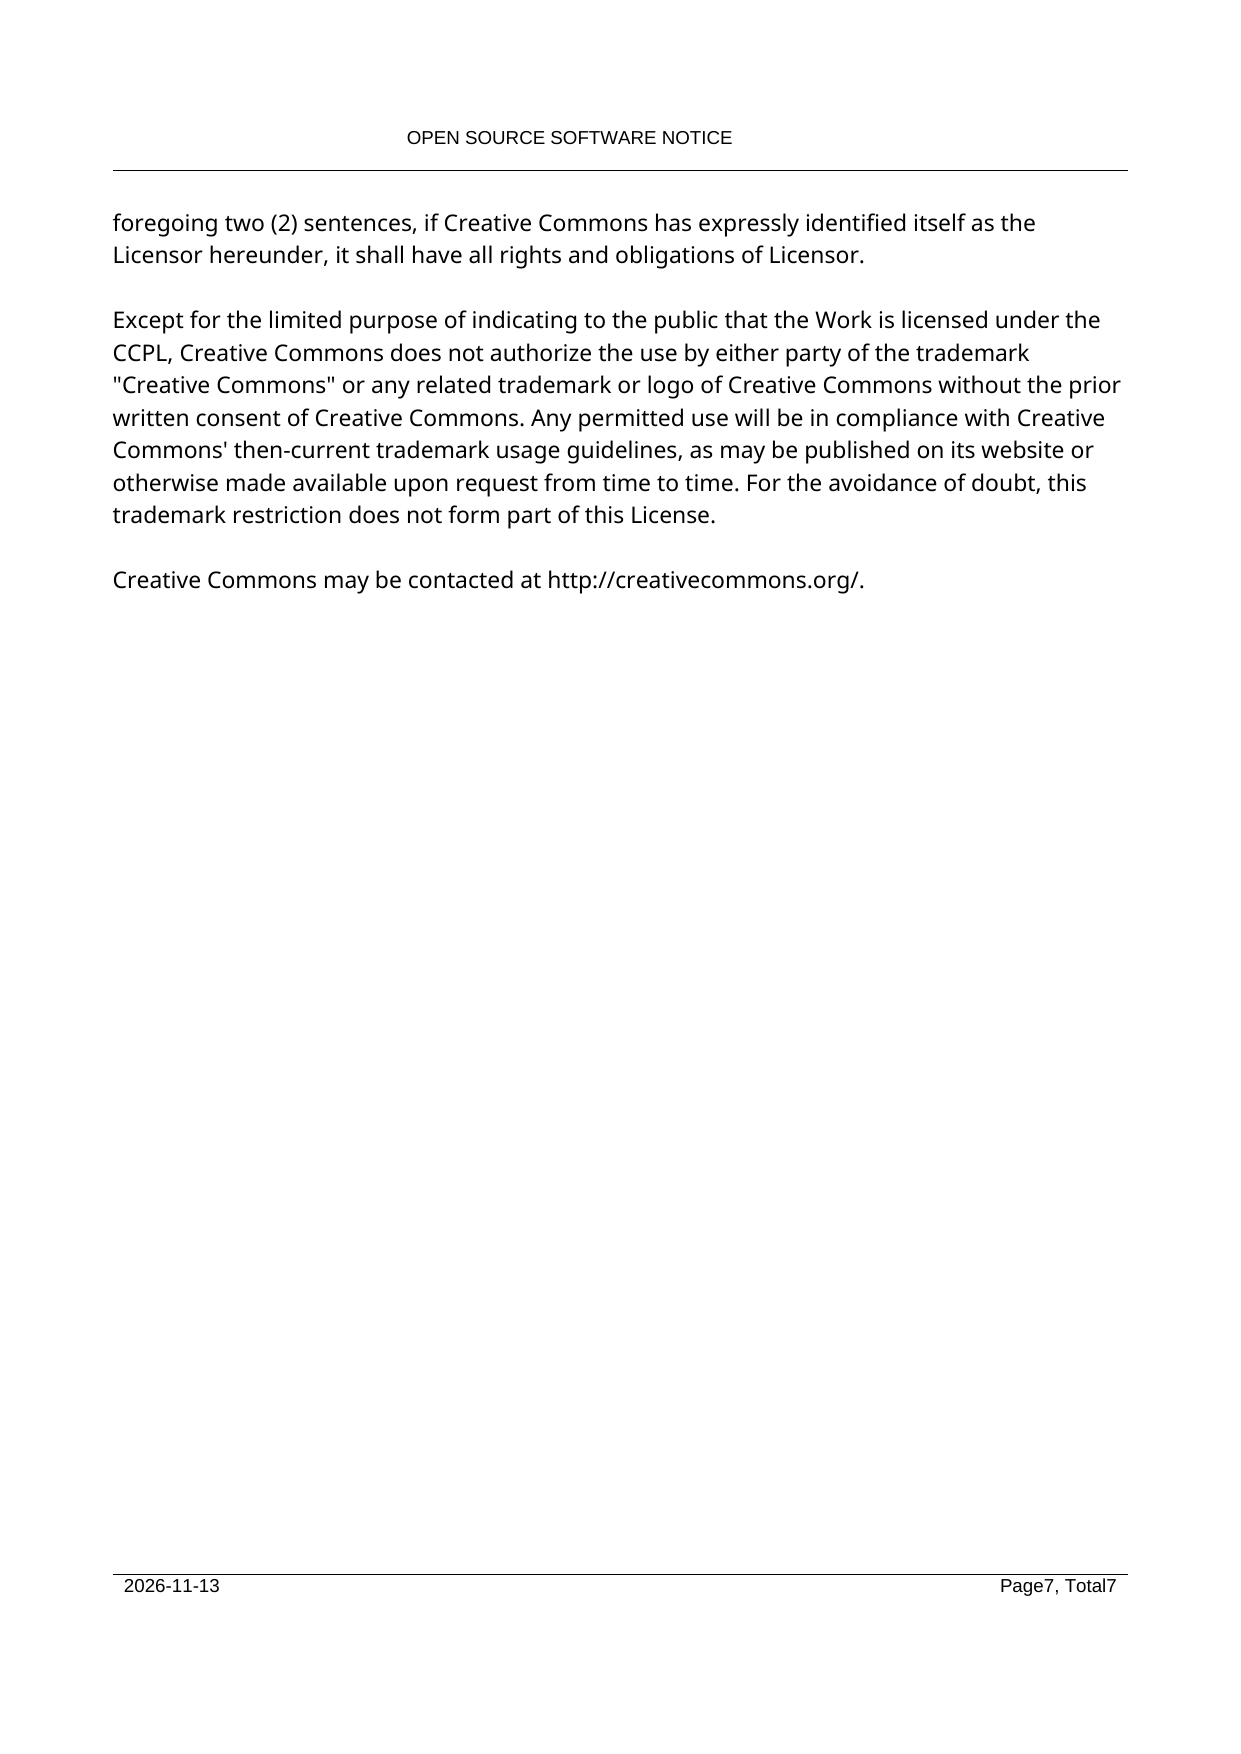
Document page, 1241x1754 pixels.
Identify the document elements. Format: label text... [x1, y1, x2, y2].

text Creative Commons may be contacted at http://creativecommons.org/. [112, 564, 1128, 596]
text Except for the limited purpose of indicating to the public that the Work is licensed under the CCPL, Creative Commons does not authorize the use by either party of the trademark "Creative Commons" or any related trademark or logo of Creative Commons without the prior written consent of Creative Commons. Any permitted use will be in compliance with Creative Commons' then-current trademark usage guidelines, as may be published on its website or otherwise made available upon request from time to time. For the avoidance of doubt, this trademark restriction does not form part of this License. [112, 304, 1128, 531]
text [112, 206, 1128, 271]
